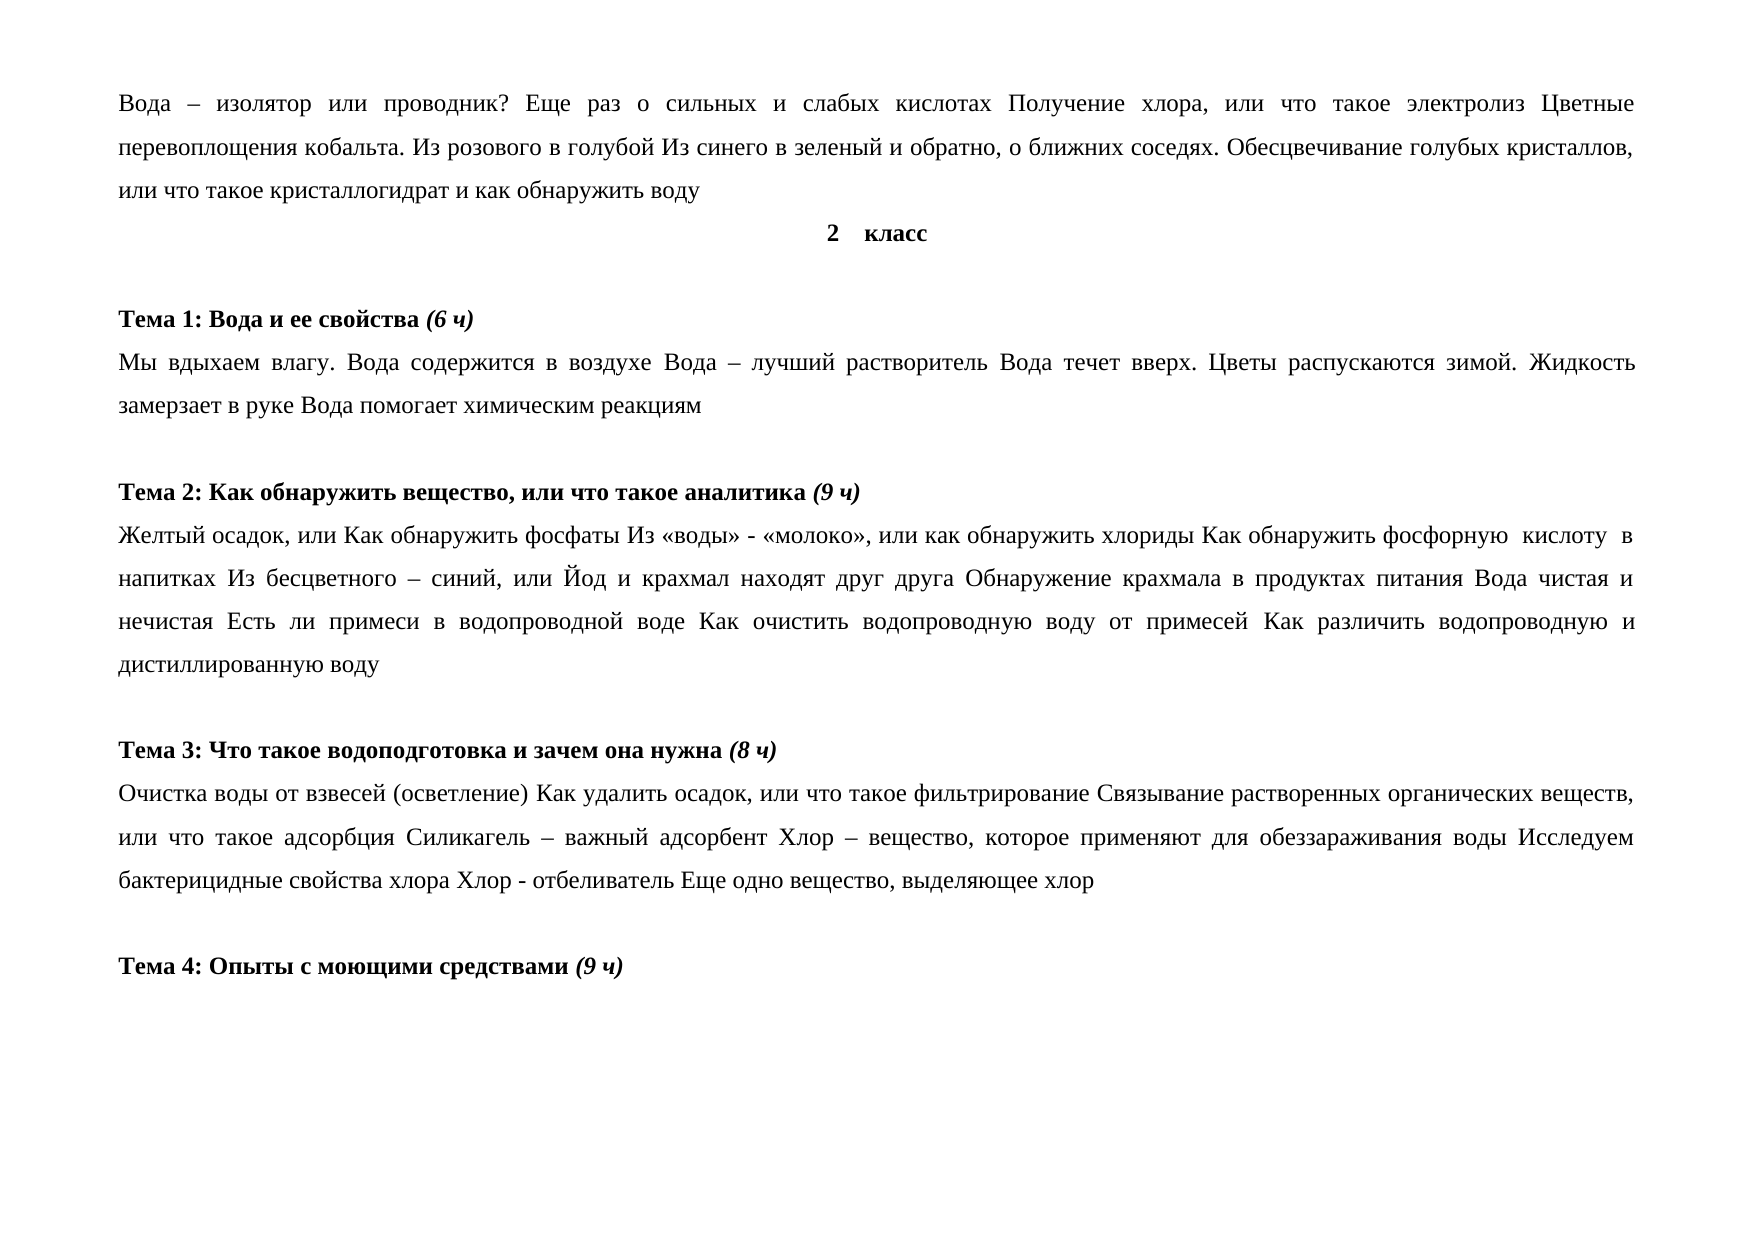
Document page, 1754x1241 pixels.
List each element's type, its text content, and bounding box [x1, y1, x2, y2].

text Тема 3: Что такое водоподготовка и зачем она нужна (8 ч) [118, 735, 1636, 764]
text Тема 1: Вода и ее свойства (6 ч) [118, 304, 1636, 333]
text Очистка воды от взвесей (осветление) Как удалить осадок, или что такое фильтрирование Связывание растворенных органических веществ, или что такое адсорбция Силикагель – важный адсорбент Хлор – вещество, которое применяют для обеззараживания воды Исследуем бактерицидные свойства хлора Хлор - отбеливатель Еще одно вещество, выделяющее хлор [118, 778, 1636, 893]
text Мы вдыхаем влагу. Вода содержится в воздухе Вода – лучший растворитель Вода течет вверх. Цветы распускаются зимой. Жидкость замерзает в руке Вода помогает химическим реакциям [118, 347, 1636, 419]
text Желтый осадок, или Как обнаружить фосфаты Из «воды» - «молоко», или как обнаружить хлориды Как обнаружить фосфорную кислоту в напитках Из бесцветного – синий, или Йод и крахмал находят друг друга Обнаружение крахмала в продуктах питания Вода чистая и нечистая Есть ли примеси в водопроводной воде Как очистить водопроводную воду от примесей Как различить водопроводную и дистиллированную воду [118, 520, 1636, 678]
text Тема 2: Как обнаружить вещество, или что такое аналитика (9 ч) [118, 477, 1636, 505]
list класс [118, 218, 1636, 247]
text Вода – изолятор или проводник? Еще раз о сильных и слабых кислотах Получение хлора, или что такое электролиз Цветные перевоплощения кобальта. Из розового в голубой Из синего в зеленый и обратно, о ближних соседях. Обесцвечивание голубых кристаллов, или что такое кристаллогидрат и как обнаружить воду [118, 88, 1636, 203]
text Тема 4: Опыты с моющими средствами (9 ч) [118, 951, 1636, 980]
